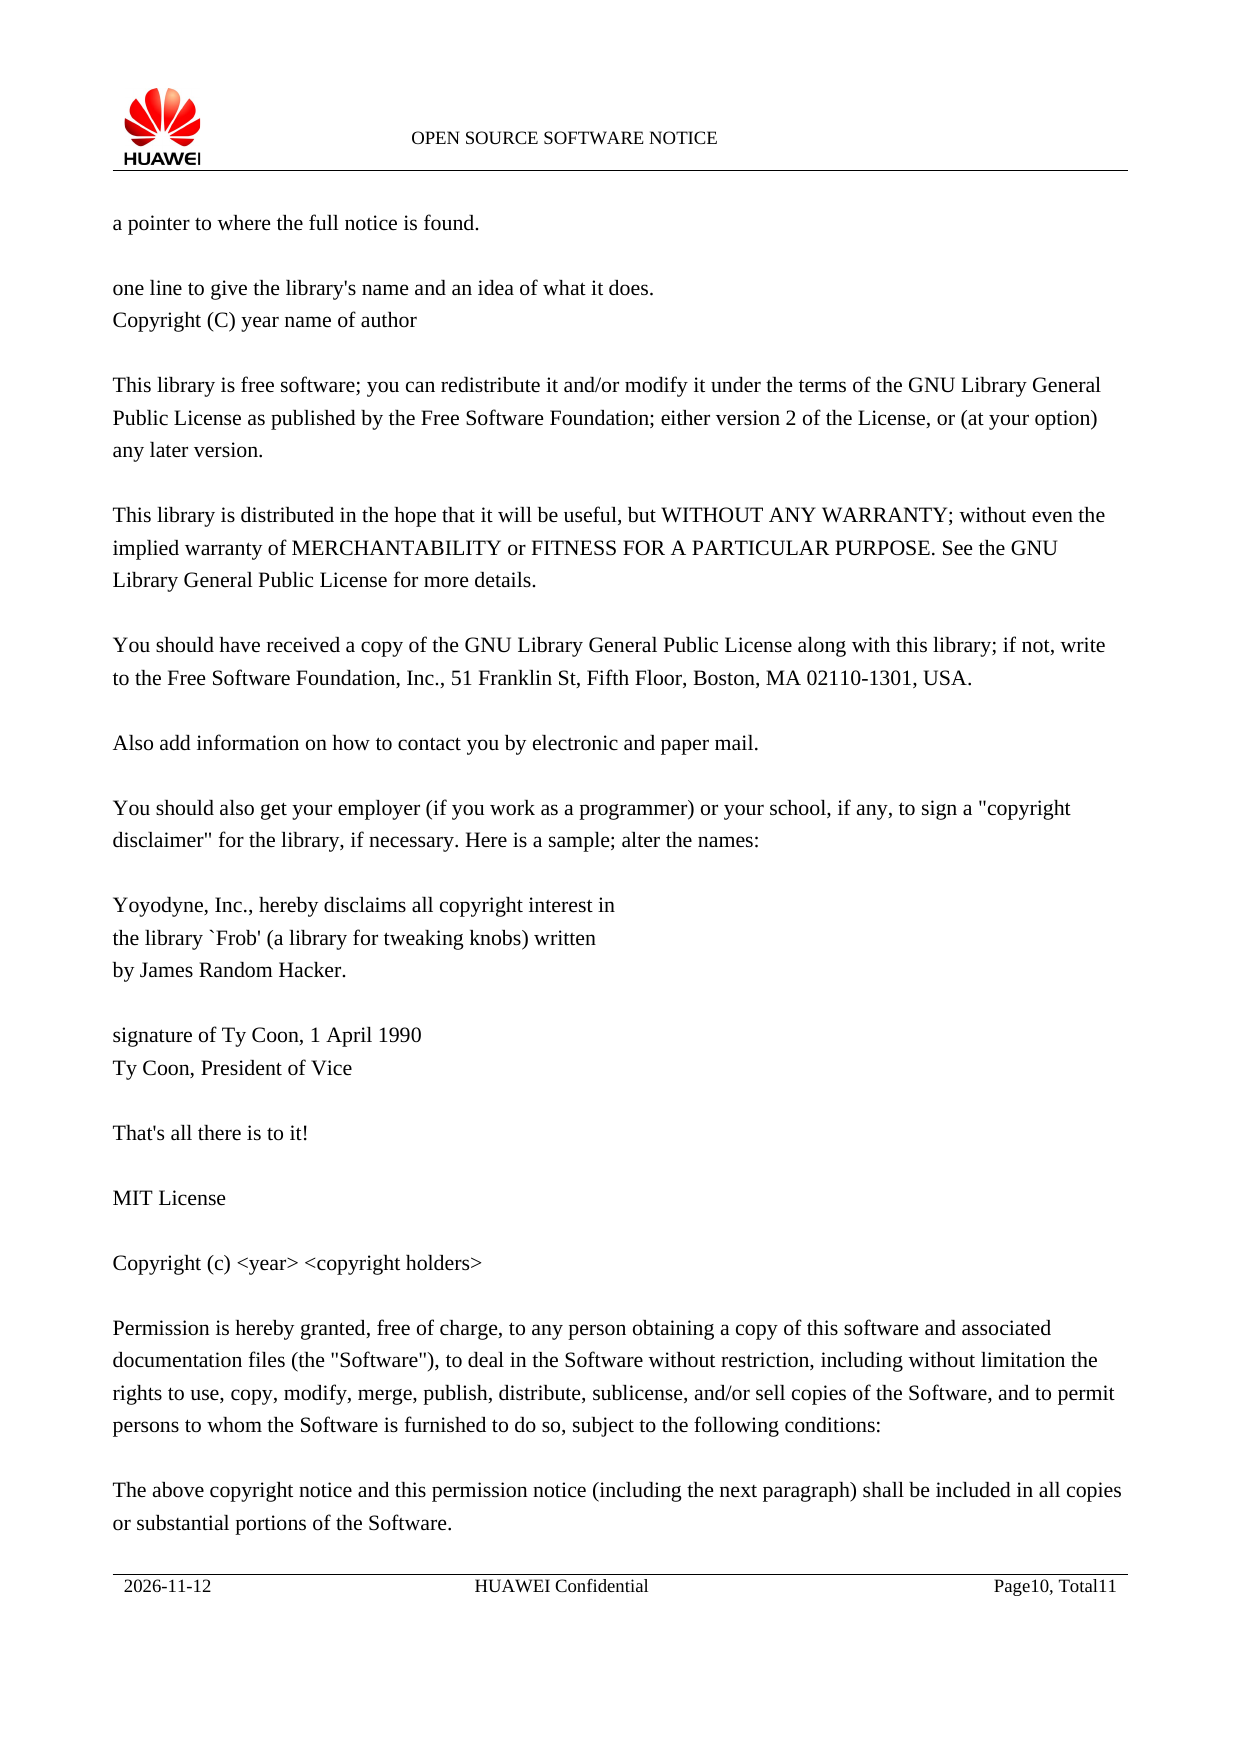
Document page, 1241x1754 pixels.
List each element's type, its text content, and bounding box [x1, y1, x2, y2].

picture [124, 88, 201, 165]
